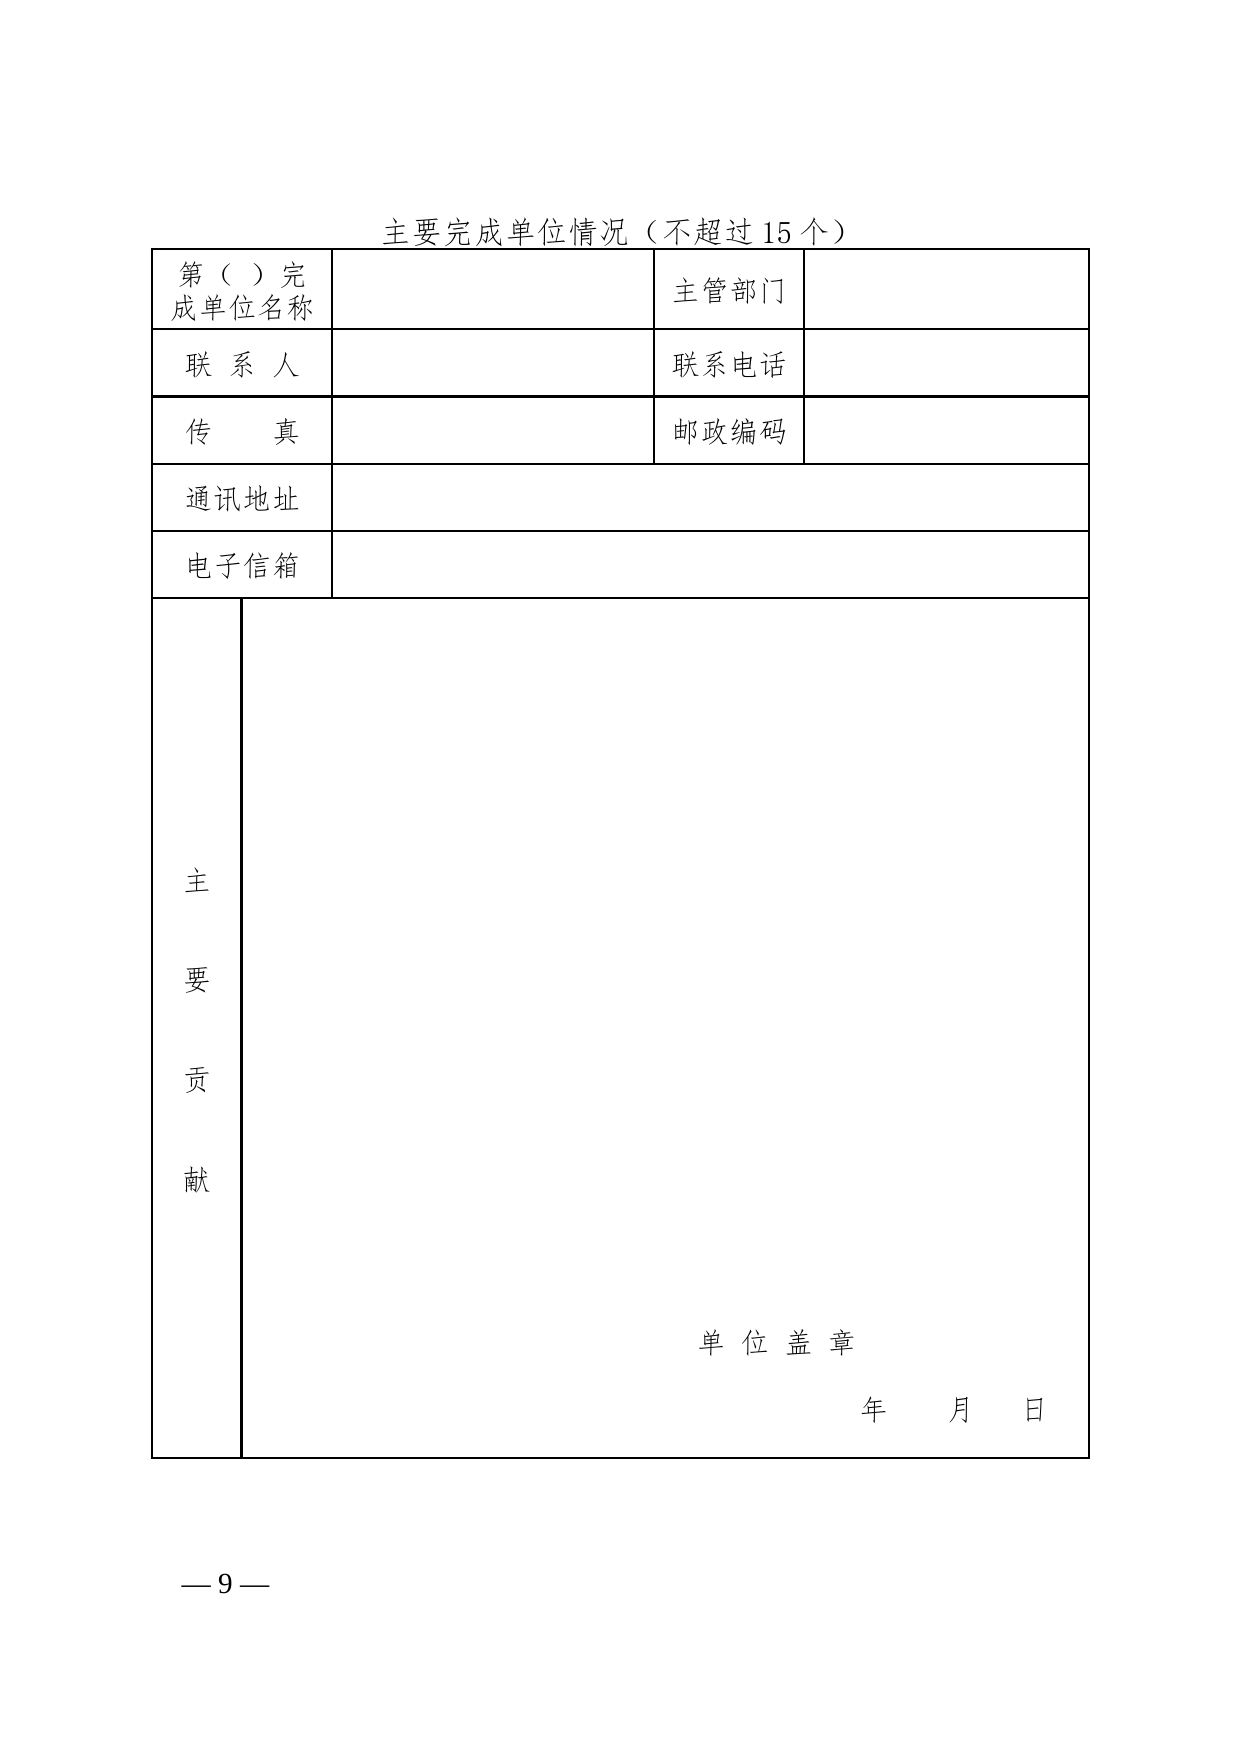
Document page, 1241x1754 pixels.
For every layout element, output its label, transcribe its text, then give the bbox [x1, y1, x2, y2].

table_cell 主 要 贡 献 [153, 599, 240, 1457]
text 主要完成单位情况（不超过15个） [159, 213, 1081, 248]
table_cell [333, 330, 653, 395]
table_cell 邮政编码 [655, 398, 803, 462]
table_cell 通讯地址 [153, 465, 331, 530]
table_cell [805, 330, 1088, 395]
table_cell [333, 398, 653, 462]
table_cell [805, 398, 1088, 462]
table_cell 单 位 盖 章 年 月 日 [243, 599, 1088, 1457]
table_header 第（ ）完 成单位名称 [153, 250, 331, 328]
table_header 主管部门 [655, 250, 803, 328]
table_cell 电子信箱 [153, 532, 331, 597]
table_cell [333, 465, 1088, 530]
table_cell 联 系 人 [153, 330, 331, 395]
table_header [333, 250, 653, 328]
table_cell 传 真 [153, 398, 331, 462]
table_cell [333, 532, 1088, 597]
table_cell 联系电话 [655, 330, 803, 395]
table_header [805, 250, 1088, 328]
